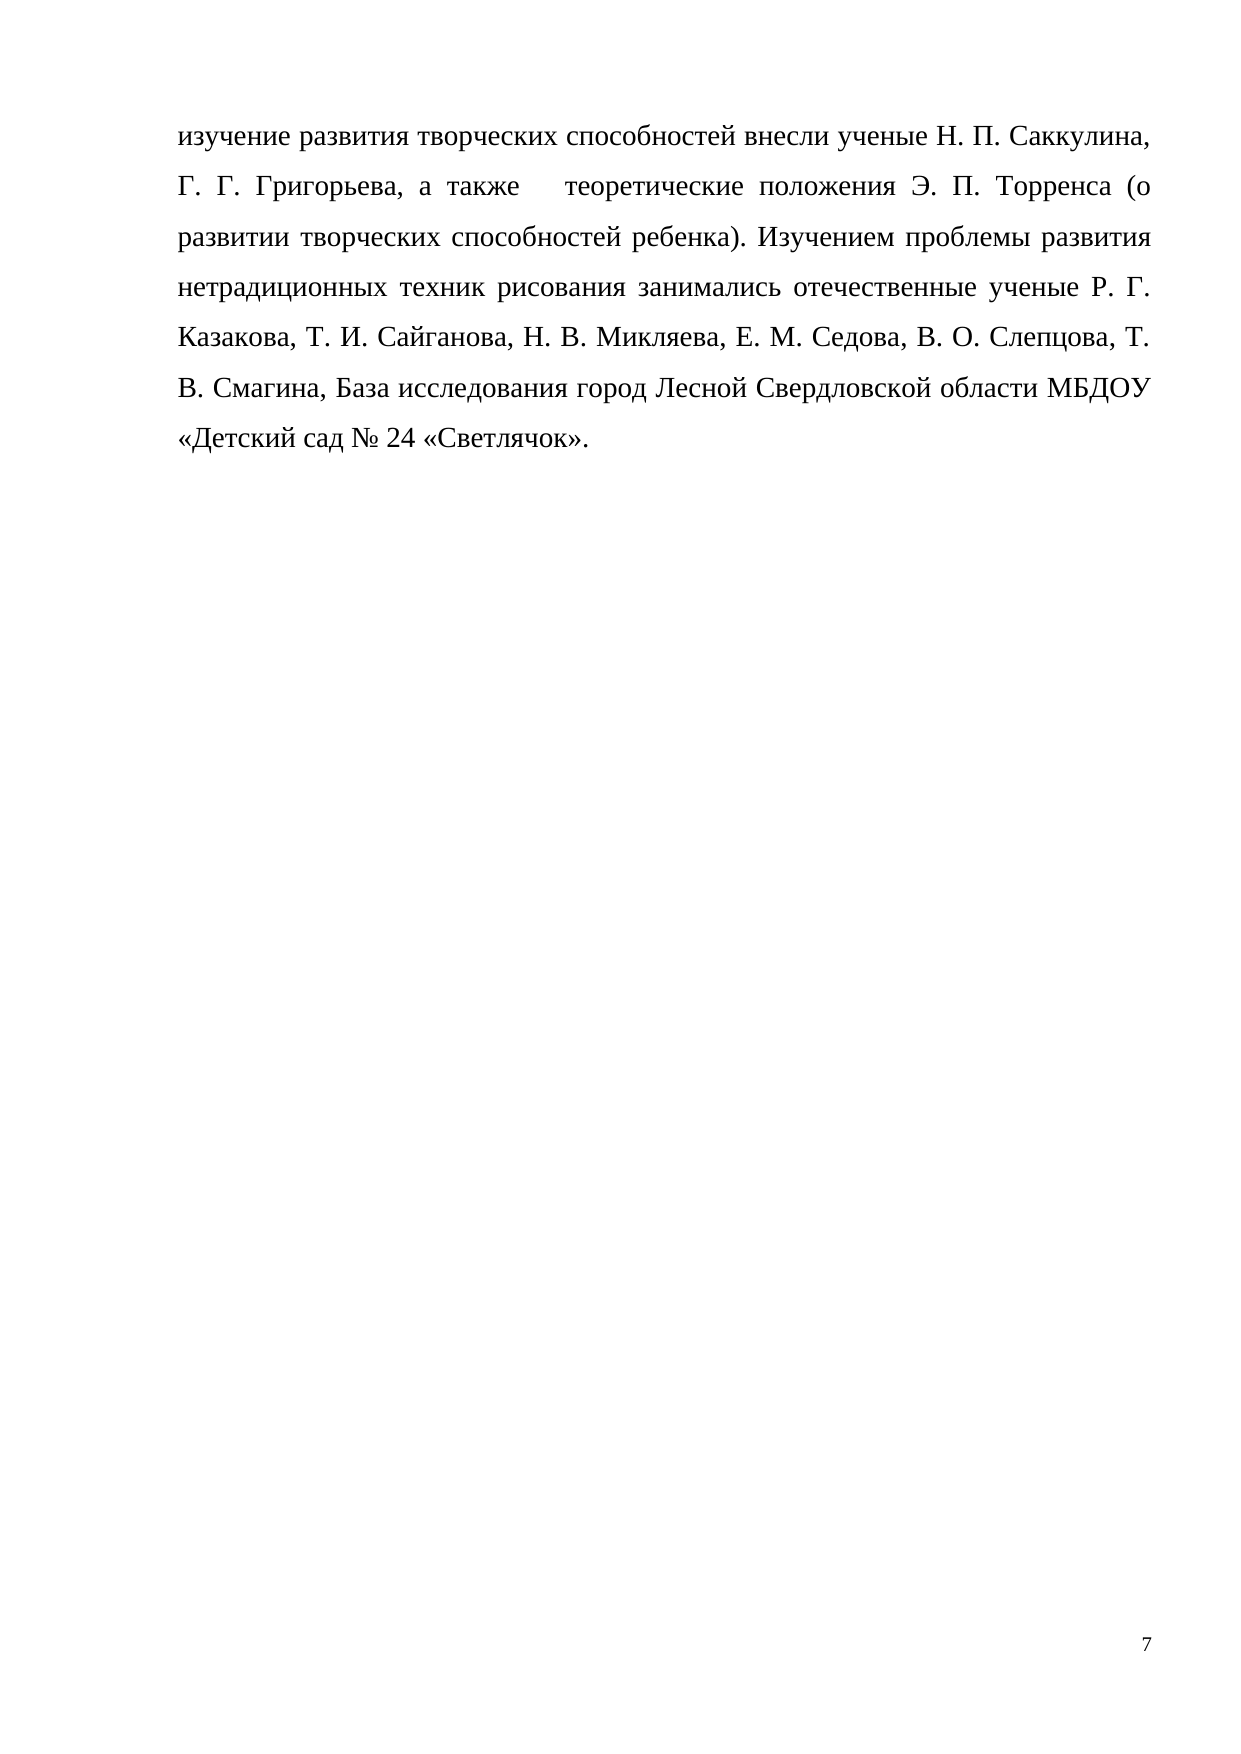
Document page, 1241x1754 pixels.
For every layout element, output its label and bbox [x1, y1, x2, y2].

text [177, 118, 1152, 453]
